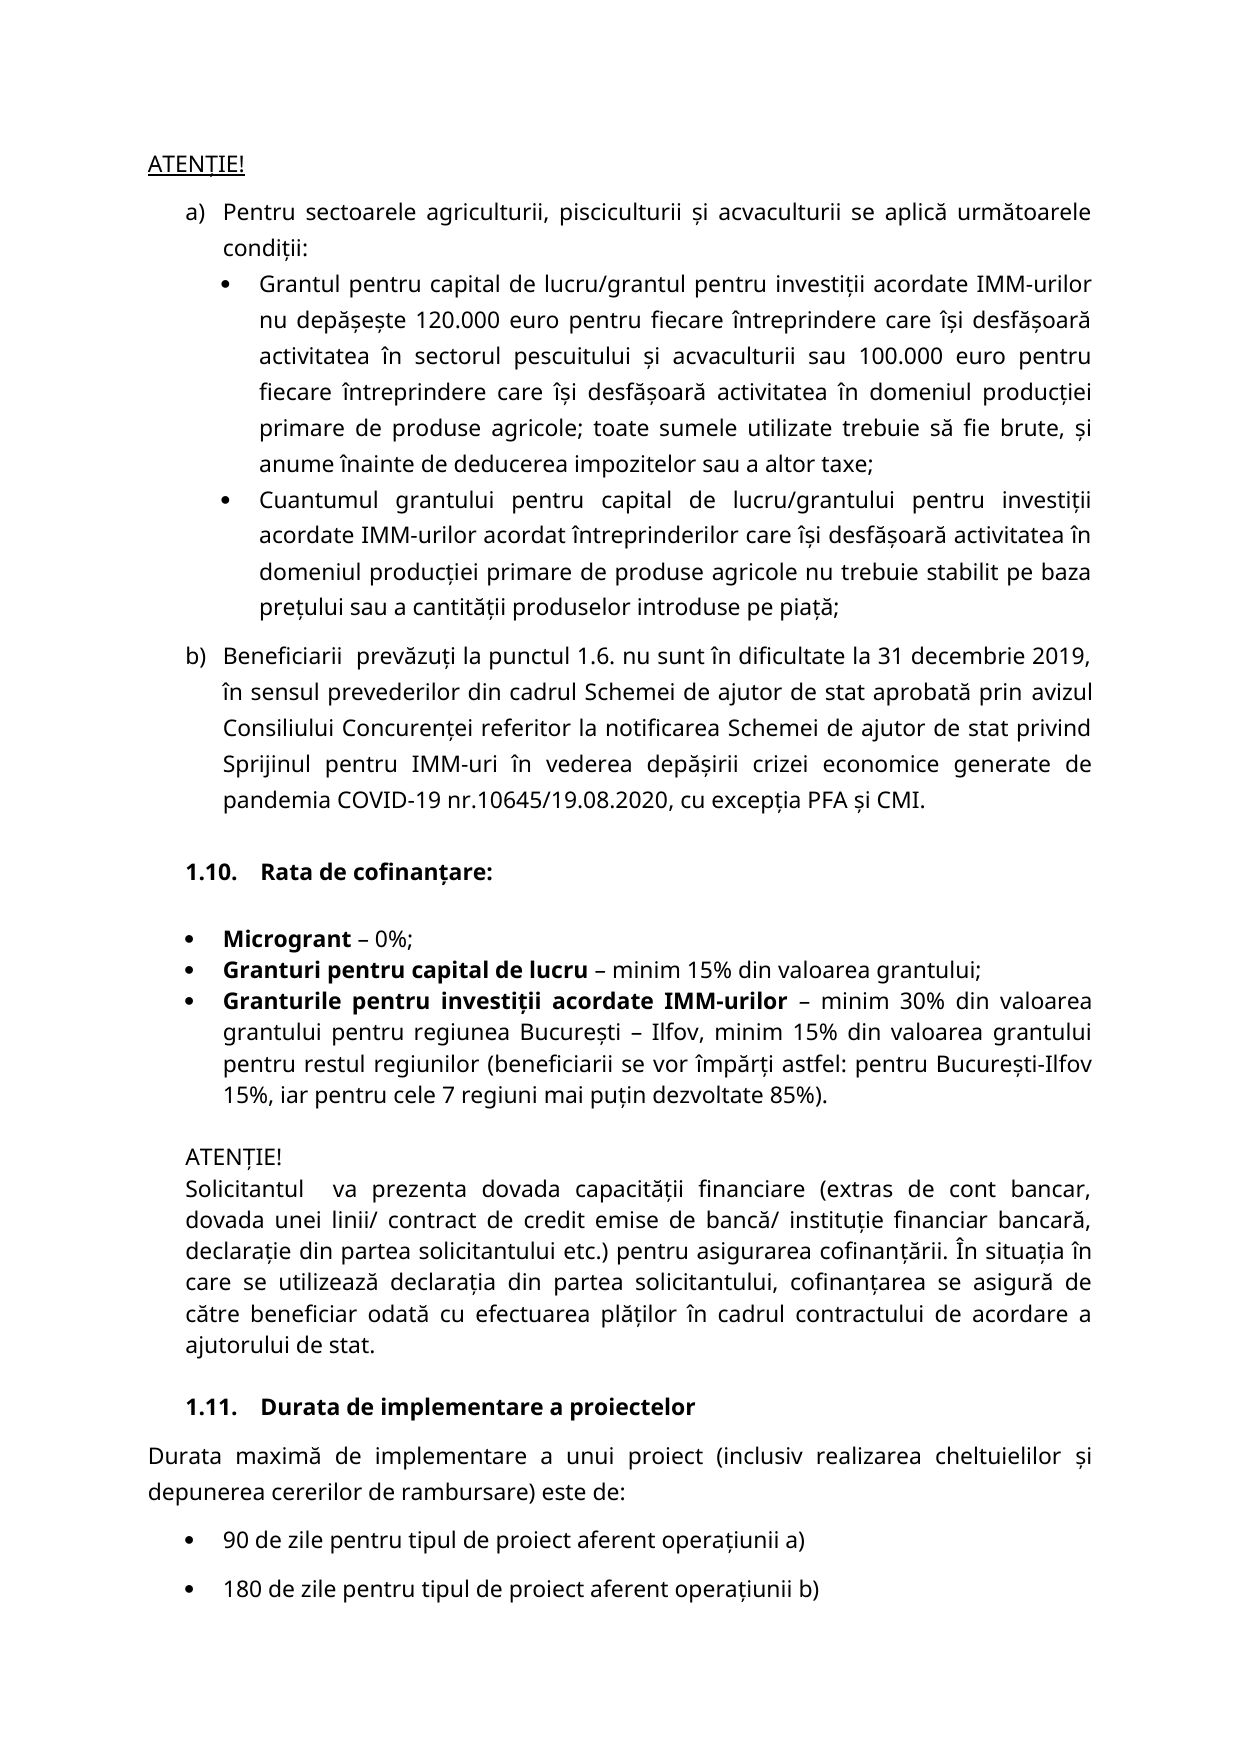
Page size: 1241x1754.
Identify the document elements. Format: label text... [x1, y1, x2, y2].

list Rata de cofinanțare: [185, 855, 1093, 887]
list Pentru sectoarele agriculturii, pisciculturii și acvaculturii se aplică următoarele condiții: [185, 196, 1093, 263]
list Microgrant – 0%; [185, 923, 1093, 954]
list 180 de zile pentru tipul de proiect aferent operaţiunii b) [185, 1573, 1093, 1604]
list Durata de implementare a proiectelor [185, 1391, 1093, 1423]
text Durata maximă de implementare a unui proiect (inclusiv realizarea cheltuielilor şi depunerea cererilor de rambursare) este de: [148, 1440, 1093, 1507]
list Cuantumul grantului pentru capital de lucru/grantului pentru investiții acordate IMM-urilor acordat întreprinderilor care își desfășoară activitatea în domeniul producției primare de produse agricole nu trebuie stabilit pe baza prețului sau a cantității produselor introduse pe piață; [221, 483, 1093, 623]
list 90 de zile pentru tipul de proiect aferent operaţiunii a) [185, 1524, 1093, 1555]
list Granturi pentru capital de lucru – minim 15% din valoarea grantului; [185, 954, 1093, 985]
list Granturile pentru investiții acordate IMM-urilor – minim 30% din valoarea grantului pentru regiunea București – Ilfov, minim 15% din valoarea grantului pentru restul regiunilor (beneficiarii se vor împărți astfel: pentru București-Ilfov 15%, iar pentru cele 7 regiuni mai puțin dezvoltate 85%). [185, 985, 1093, 1110]
list Grantul pentru capital de lucru/grantul pentru investiții acordate IMM-urilor nu depășește 120.000 euro pentru fiecare întreprindere care își desfășoară activitatea în sectorul pescuitului și acvaculturii sau 100.000 euro pentru fiecare întreprindere care își desfășoară activitatea în domeniul producției primare de produse agricole; toate sumele utilizate trebuie să fie brute, și anume înainte de deducerea impozitelor sau a altor taxe; [221, 268, 1093, 479]
list Beneficiarii prevăzuți la punctul 1.6. nu sunt în dificultate la 31 decembrie 2019, în sensul prevederilor din cadrul Schemei de ajutor de stat aprobată prin avizul Consiliului Concurenței referitor la notificarea Schemei de ajutor de stat privind Sprijinul pentru IMM-uri în vederea depășirii crizei economice generate de pandemia COVID-19 nr.10645/19.08.2020, cu excepția PFA și CMI. [185, 640, 1093, 815]
text ATENȚIE! [148, 148, 1093, 179]
text Solicitantul va prezenta dovada capacității financiare (extras de cont bancar, dovada unei linii/ contract de credit emise de bancă/ instituție financiar bancară, declaraţie din partea solicitantului etc.) pentru asigurarea cofinanţării. În situația în care se utilizează declarația din partea solicitantului, cofinanțarea se asigură de către beneficiar odată cu efectuarea plăților în cadrul contractului de acordare a ajutorului de stat. [185, 1173, 1093, 1360]
text ATENŢIE! [185, 1141, 1093, 1173]
